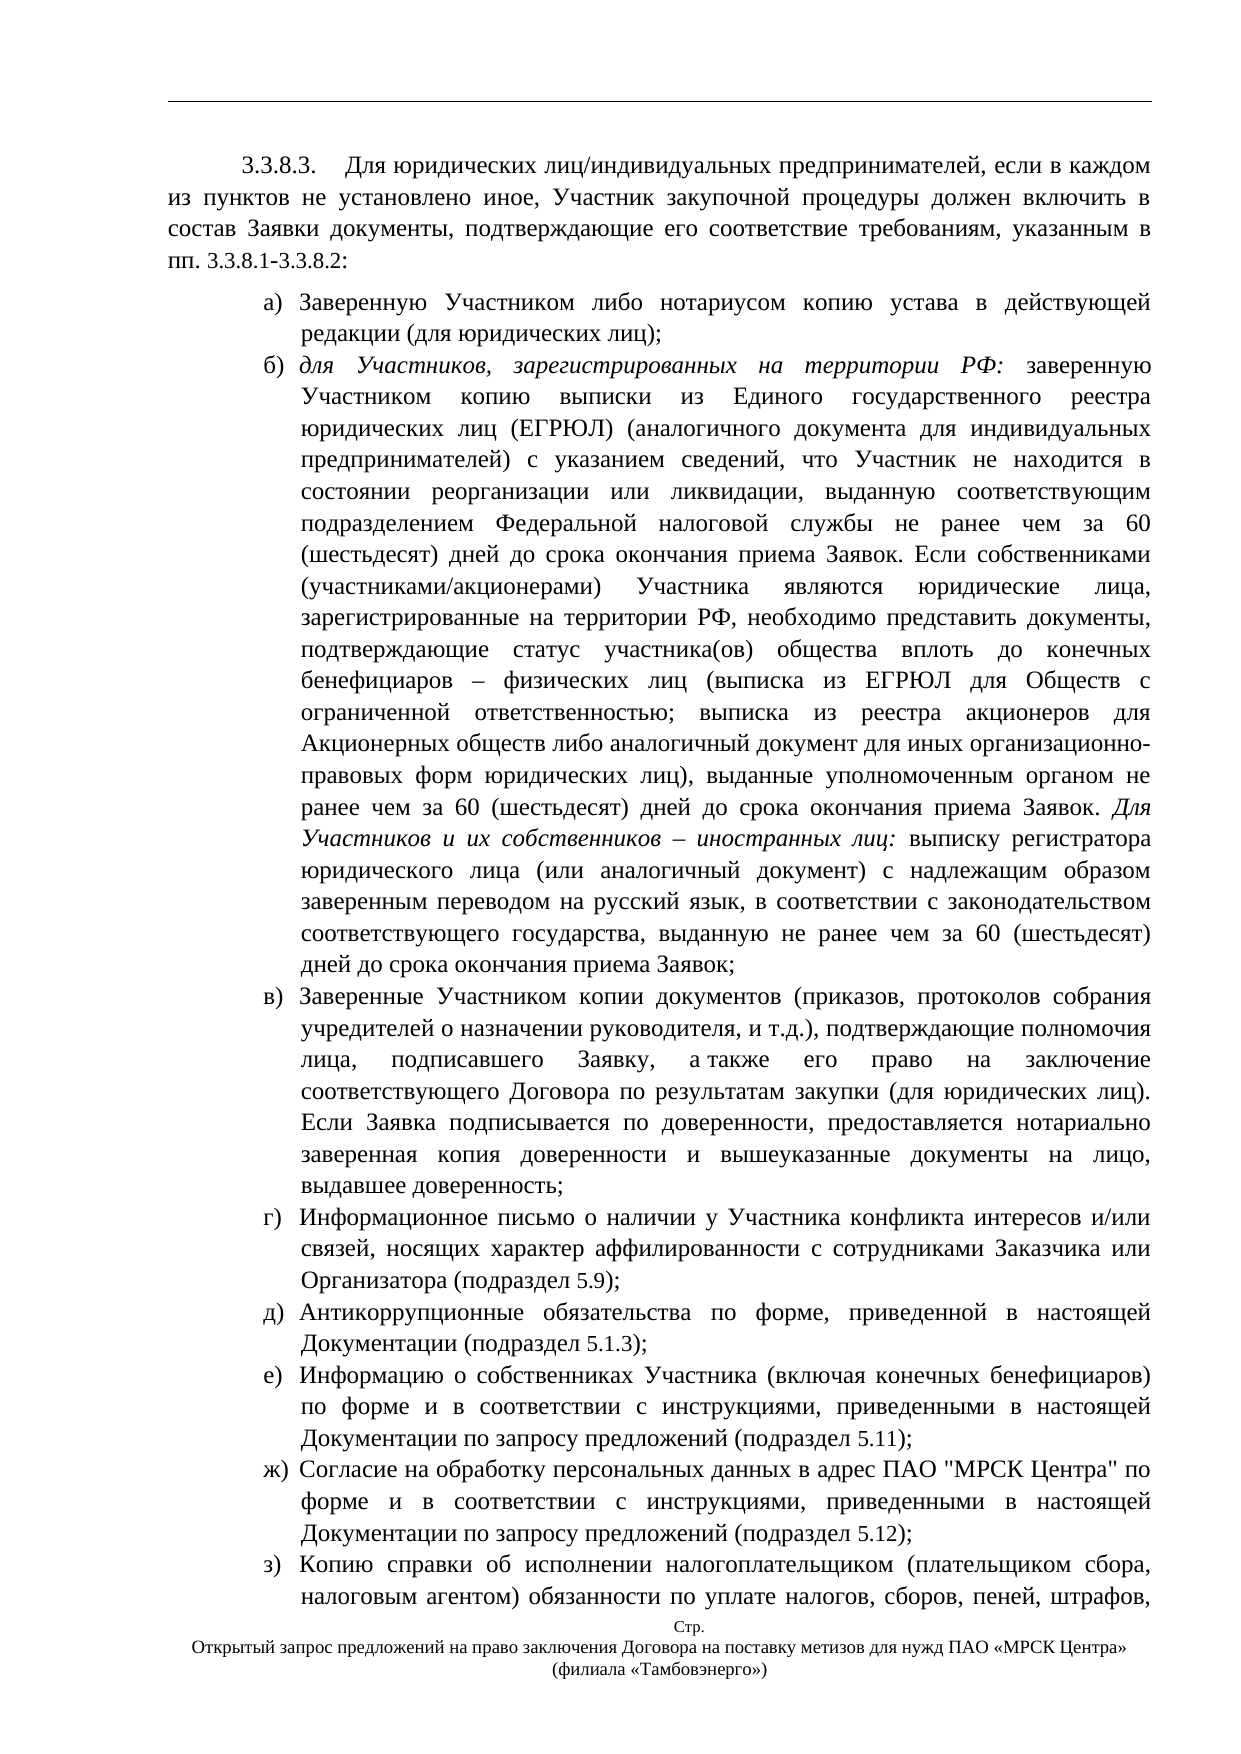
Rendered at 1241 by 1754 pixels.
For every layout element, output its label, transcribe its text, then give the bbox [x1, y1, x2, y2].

list Информацию о собственниках Участника (включая конечных бенефициаров) по форме и в соответствии с инструкциями, приведенными в настоящей Документации по запросу предложений (подраздел 5.11); [263, 1360, 1152, 1452]
list Заверенные Участником копии документов (приказов, протоколов собрания учредителей о назначении руководителя, и т.д.), подтверждающие полномочия лица, подписавшего Заявку, а также его право на заключение соответствующего Договора по результатам закупки (для юридических лиц). Если Заявка подписывается по доверенности, предоставляется нотариально заверенная копия доверенности и вышеуказанные документы на лицо, выдавшее доверенность; [263, 981, 1152, 1199]
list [263, 1549, 1152, 1609]
list для Участников, зарегистрированных на территории РФ: заверенную Участником копию выписки из Единого государственного реестра юридических лиц (ЕГРЮЛ) (аналогичного документа для индивидуальных предпринимателей) с указанием сведений, что Участник не находится в состоянии реорганизации или ликвидации, выданную соответствующим подразделением Федеральной налоговой службы не ранее чем за 60 (шестьдесят) дней до срока окончания приема Заявок. Если собственниками (участниками/акционерами) Участника являются юридические лица, зарегистрированные на территории РФ, необходимо представить документы, подтверждающие статус участника(ов) общества вплоть до конечных бенефициаров – физических лиц (выписка из ЕГРЮЛ для Обществ с ограниченной ответственностью; выписка из реестра акционеров для Акционерных обществ либо аналогичный документ для иных организационно-правовых форм юридических лиц), выданные уполномоченным органом не ранее чем за 60 (шестьдесят) дней до срока окончания приема Заявок. Для Участников и их собственников – иностранных лиц: выписку регистратора юридического лица (или аналогичный документ) с надлежащим образом заверенным переводом на русский язык, в соответствии с законодательством соответствующего государства, выданную не ранее чем за 60 (шестьдесят) дней до срока окончания приема Заявок; [263, 350, 1152, 978]
list Согласие на обработку персональных данных в адрес ПАО "МРСК Центра" по форме и в соответствии с инструкциями, приведенными в настоящей Документации по запросу предложений (подраздел 5.12); [263, 1454, 1152, 1546]
list Заверенную Участником либо нотариусом копию устава в действующей редакции (для юридических лиц); [263, 287, 1152, 347]
list Антикоррупционные обязательства по форме, приведенной в настоящей Документации (подраздел 5.1.3); [263, 1297, 1152, 1357]
list Для юридических лиц/индивидуальных предпринимателей, если в каждом из пунктов не установлено иное, Участник закупочной процедуры должен включить в состав Заявки документы, подтверждающие его соответствие требованиям, указанным в пп. 3.3.8.1-3.3.8.2: [168, 150, 1152, 273]
list Информационное письмо о наличии у Участника конфликта интересов и/или связей, носящих характер аффилированности с сотрудниками Заказчика или Организатора (подраздел 5.9); [263, 1202, 1152, 1294]
